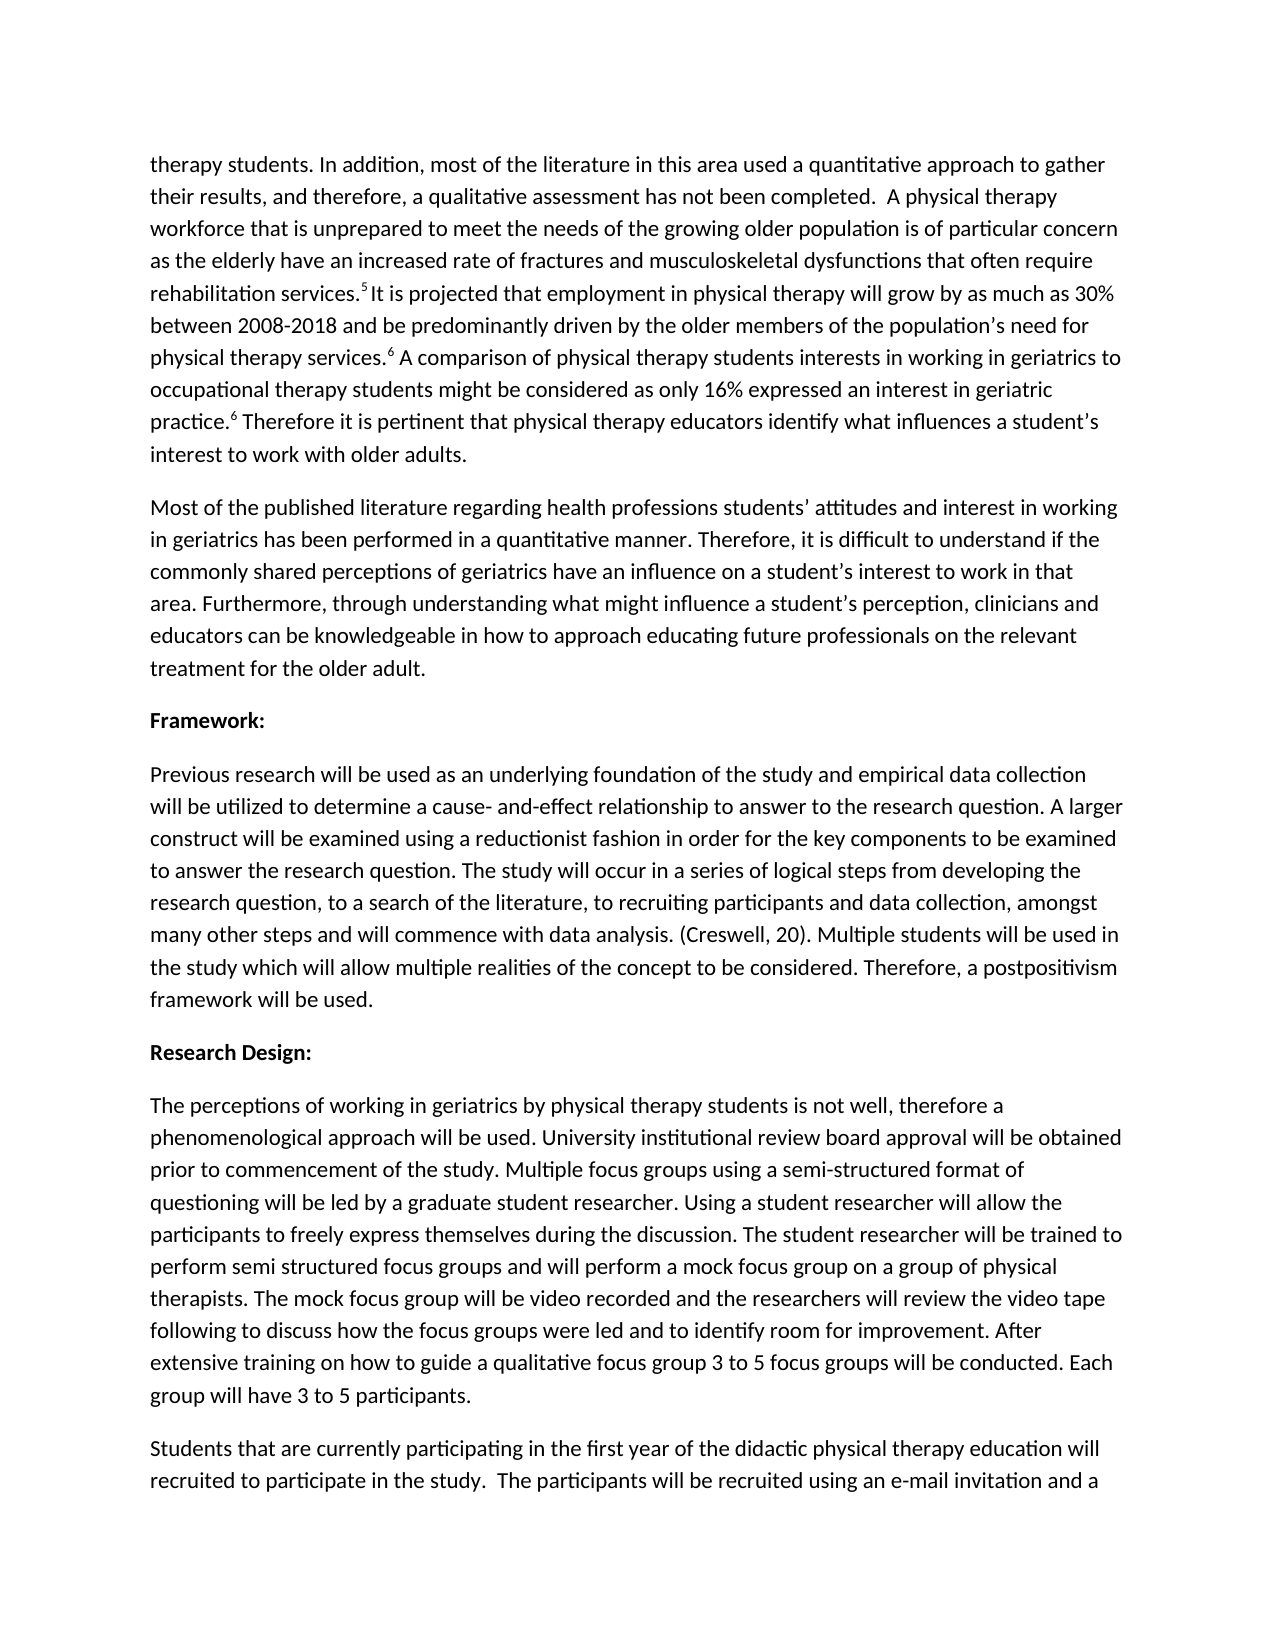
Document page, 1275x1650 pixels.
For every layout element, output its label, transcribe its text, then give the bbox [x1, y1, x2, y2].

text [150, 150, 1125, 468]
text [150, 1434, 1125, 1494]
text Research Design: [150, 1038, 1125, 1066]
text Previous research will be used as an underlying foundation of the study and empirical data collection will be utilized to determine a cause- and-effect relationship to answer to the research question. A larger construct will be examined using a reductionist fashion in order for the key components to be examined to answer the research question. The study will occur in a series of logical steps from developing the research question, to a search of the literature, to recruiting participants and data collection, amongst many other steps and will commence with data analysis. (Creswell, 20). Multiple students will be used in the study which will allow multiple realities of the concept to be considered. Therefore, a postpositivism framework will be used. [150, 760, 1125, 1013]
text Most of the published literature regarding health professions students’ attitudes and interest in working in geriatrics has been performed in a quantitative manner. Therefore, it is difficult to understand if the commonly shared perceptions of geriatrics have an influence on a student’s interest to work in that area. Furthermore, through understanding what might influence a student’s perception, clinicians and educators can be knowledgeable in how to approach educating future professionals on the relevant treatment for the older adult. [150, 493, 1125, 682]
text The perceptions of working in geriatrics by physical therapy students is not well, therefore a phenomenological approach will be used. University institutional review board approval will be obtained prior to commencement of the study. Multiple focus groups using a semi-structured format of questioning will be led by a graduate student researcher. Using a student researcher will allow the participants to freely express themselves during the discussion. The student researcher will be trained to perform semi structured focus groups and will perform a mock focus group on a group of physical therapists. The mock focus group will be video recorded and the researchers will review the video tape following to discuss how the focus groups were led and to identify room for improvement. After extensive training on how to guide a qualitative focus group 3 to 5 focus groups will be conducted. Each group will have 3 to 5 participants. [150, 1091, 1125, 1409]
text Framework: [150, 707, 1125, 735]
